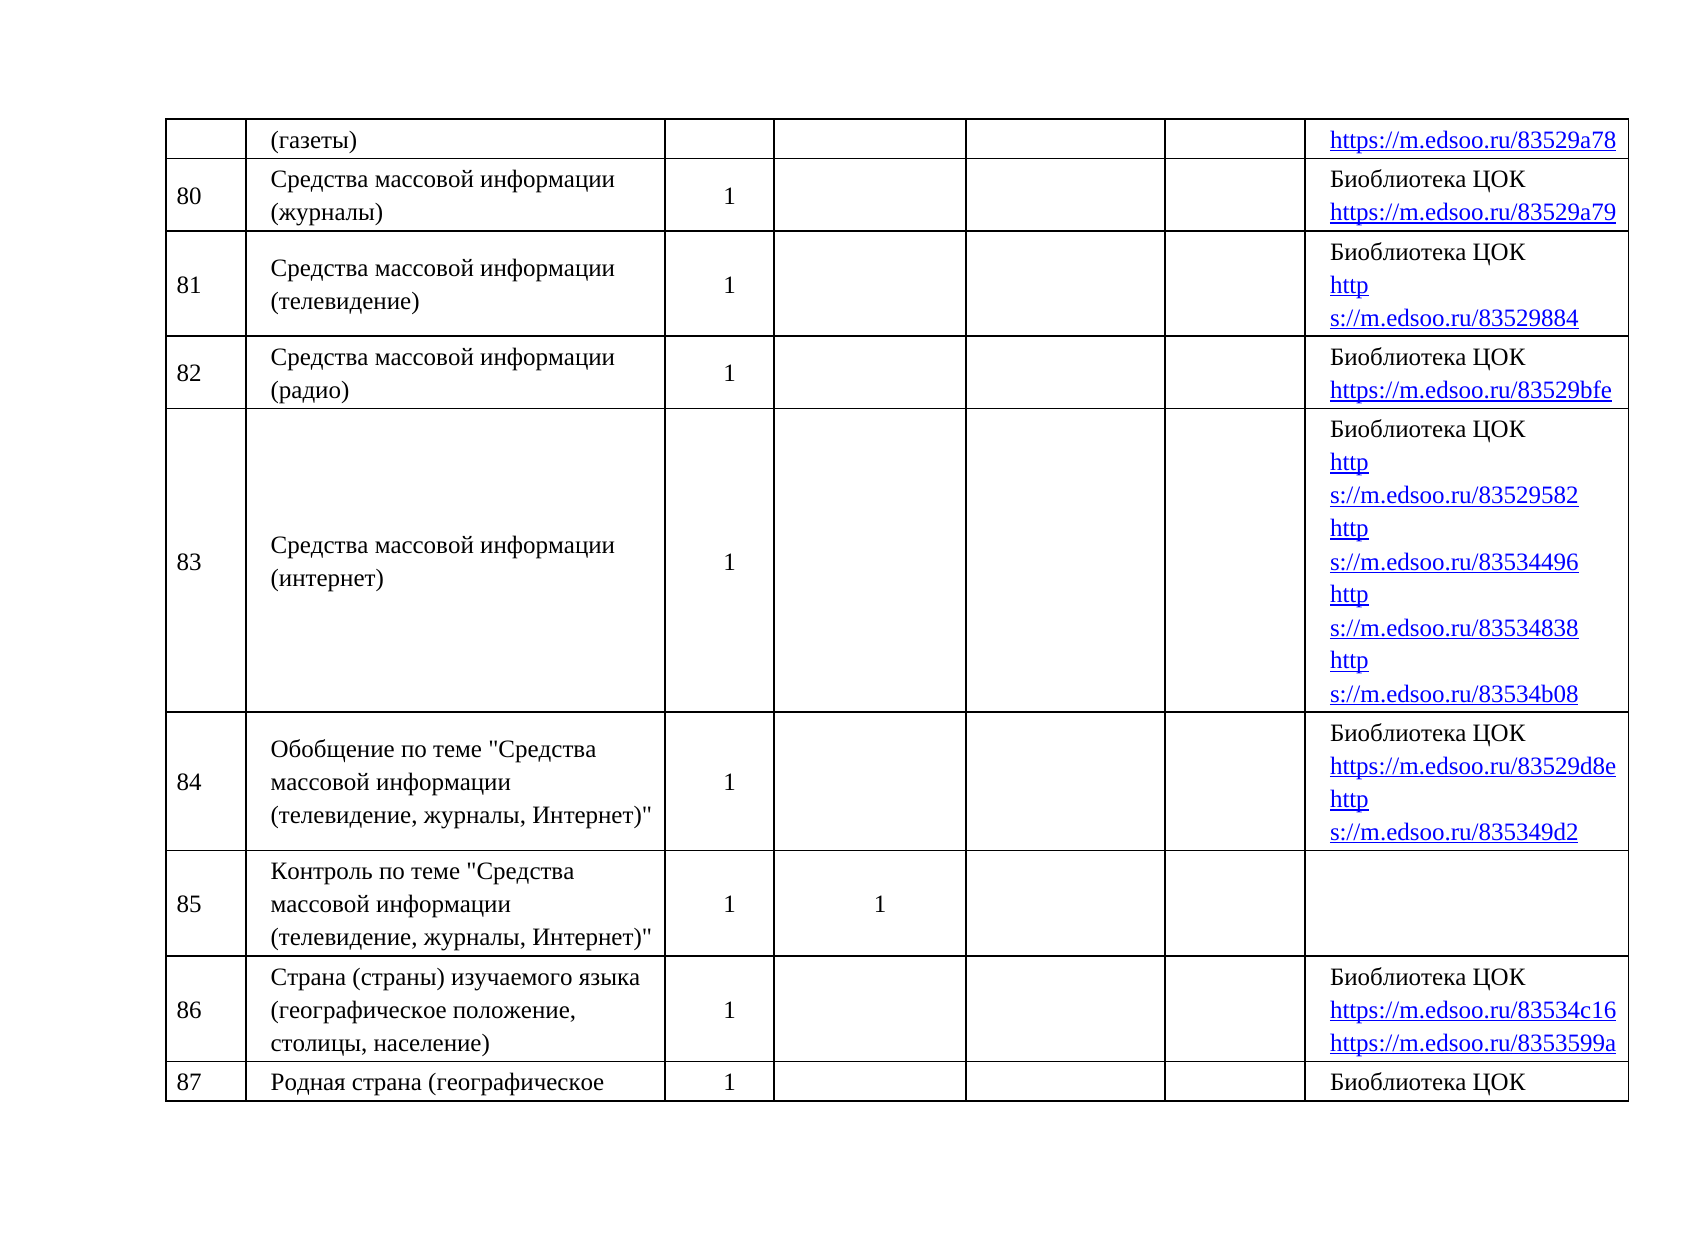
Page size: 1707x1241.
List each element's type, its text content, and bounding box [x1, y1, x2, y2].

table_cell Страна (страны) изучаемого языка (географическое положение, столицы, население) [247, 957, 664, 1061]
table_cell Контроль по теме "Средства массовой информации (телевидение, журналы, Интернет)" [247, 851, 664, 955]
table_cell Биоблиотека ЦОК https://m.edsoo.ru/83529bfe [1306, 337, 1628, 408]
table_cell 1 [666, 120, 773, 157]
table_cell [967, 232, 1164, 335]
table_cell [775, 713, 965, 850]
table_cell [775, 232, 965, 335]
table_cell [1306, 851, 1628, 955]
table_cell 1 [775, 851, 965, 955]
table_cell 1 [666, 1062, 773, 1100]
table_cell Биоблиотека ЦОК https://m.edsoo.ru/83529582 https://m.edsoo.ru/83534496 https://m.edsoo.ru/83534838 https://m.edsoo.ru/83534b08 [1306, 409, 1628, 711]
table_cell [1166, 957, 1304, 1061]
table_cell [967, 1062, 1164, 1100]
table_cell Биоблиотека ЦОК https://m.edsoo.ru/83534c16 https://m.edsoo.ru/8353599a [1306, 957, 1628, 1061]
table_cell Средства массовой информации (интернет) [247, 409, 664, 711]
table_cell [967, 713, 1164, 850]
table_cell [775, 337, 965, 408]
table_cell [1166, 120, 1304, 157]
table_cell Обобщение по теме "Средства массовой информации (телевидение, журналы, Интернет)" [247, 713, 664, 850]
table_cell 81 [167, 232, 245, 335]
table_cell [1166, 851, 1304, 955]
table_cell [967, 409, 1164, 711]
table_cell [1166, 232, 1304, 335]
table_cell [967, 120, 1164, 157]
table_cell [1166, 1062, 1304, 1100]
table_cell 1 [666, 337, 773, 408]
table_cell [775, 1062, 965, 1100]
table_cell Средства массовой информации (радио) [247, 337, 664, 408]
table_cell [1306, 1062, 1628, 1100]
table_cell [775, 159, 965, 230]
table_cell [1166, 713, 1304, 850]
table_cell 86 [167, 957, 245, 1061]
table_cell 1 [666, 232, 773, 335]
table_cell [967, 337, 1164, 408]
table_cell [967, 957, 1164, 1061]
table_cell Средства массовой информации (телевидение) [247, 232, 664, 335]
table_cell 82 [167, 337, 245, 408]
table_cell 1 [666, 957, 773, 1061]
table_cell [967, 159, 1164, 230]
table_cell 1 [666, 409, 773, 711]
table_cell [967, 851, 1164, 955]
table_cell 80 [167, 159, 245, 230]
table_cell Биоблиотека ЦОК https://m.edsoo.ru/83529d8e https://m.edsoo.ru/835349d2 [1306, 713, 1628, 850]
table_cell Биоблиотека ЦОК https://m.edsoo.ru/83529884 [1306, 232, 1628, 335]
table_cell [775, 957, 965, 1061]
table_cell [775, 409, 965, 711]
table_cell 1 [666, 159, 773, 230]
table_cell 87 [167, 1062, 245, 1100]
table_cell 79 [167, 120, 245, 157]
table_cell [1166, 337, 1304, 408]
table_cell [1166, 159, 1304, 230]
table_cell Биоблиотека ЦОК https://m.edsoo.ru/83529a79 [1306, 159, 1628, 230]
table_cell 1 [666, 713, 773, 850]
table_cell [1306, 120, 1628, 157]
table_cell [247, 1062, 664, 1100]
table_cell 83 [167, 409, 245, 711]
table_cell Средства массовой информации (журналы) [247, 159, 664, 230]
table_cell 84 [167, 713, 245, 850]
table_cell [1166, 409, 1304, 711]
table_cell 85 [167, 851, 245, 955]
table_cell 1 [666, 851, 773, 955]
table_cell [247, 120, 664, 157]
table_cell [775, 120, 965, 157]
